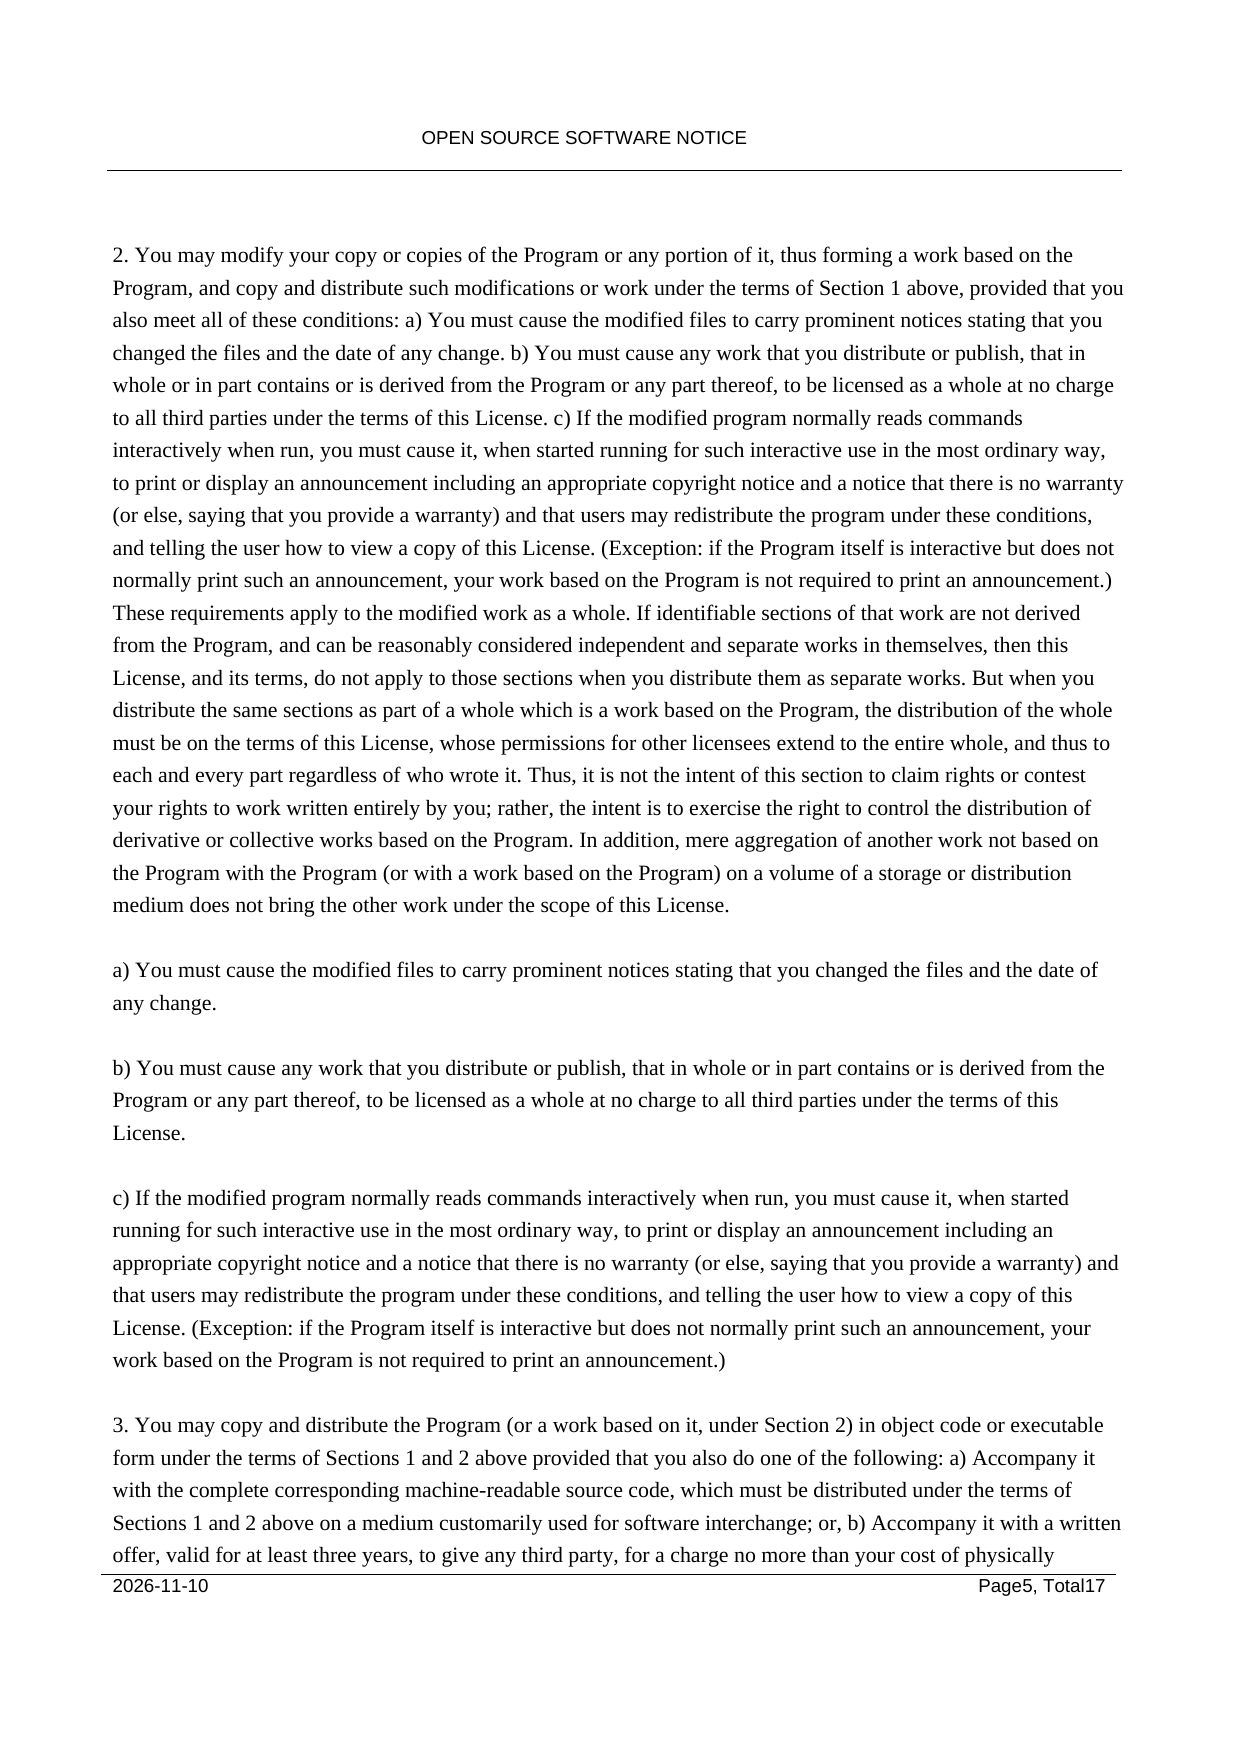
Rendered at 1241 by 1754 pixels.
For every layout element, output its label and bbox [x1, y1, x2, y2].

text [112, 206, 1128, 1571]
